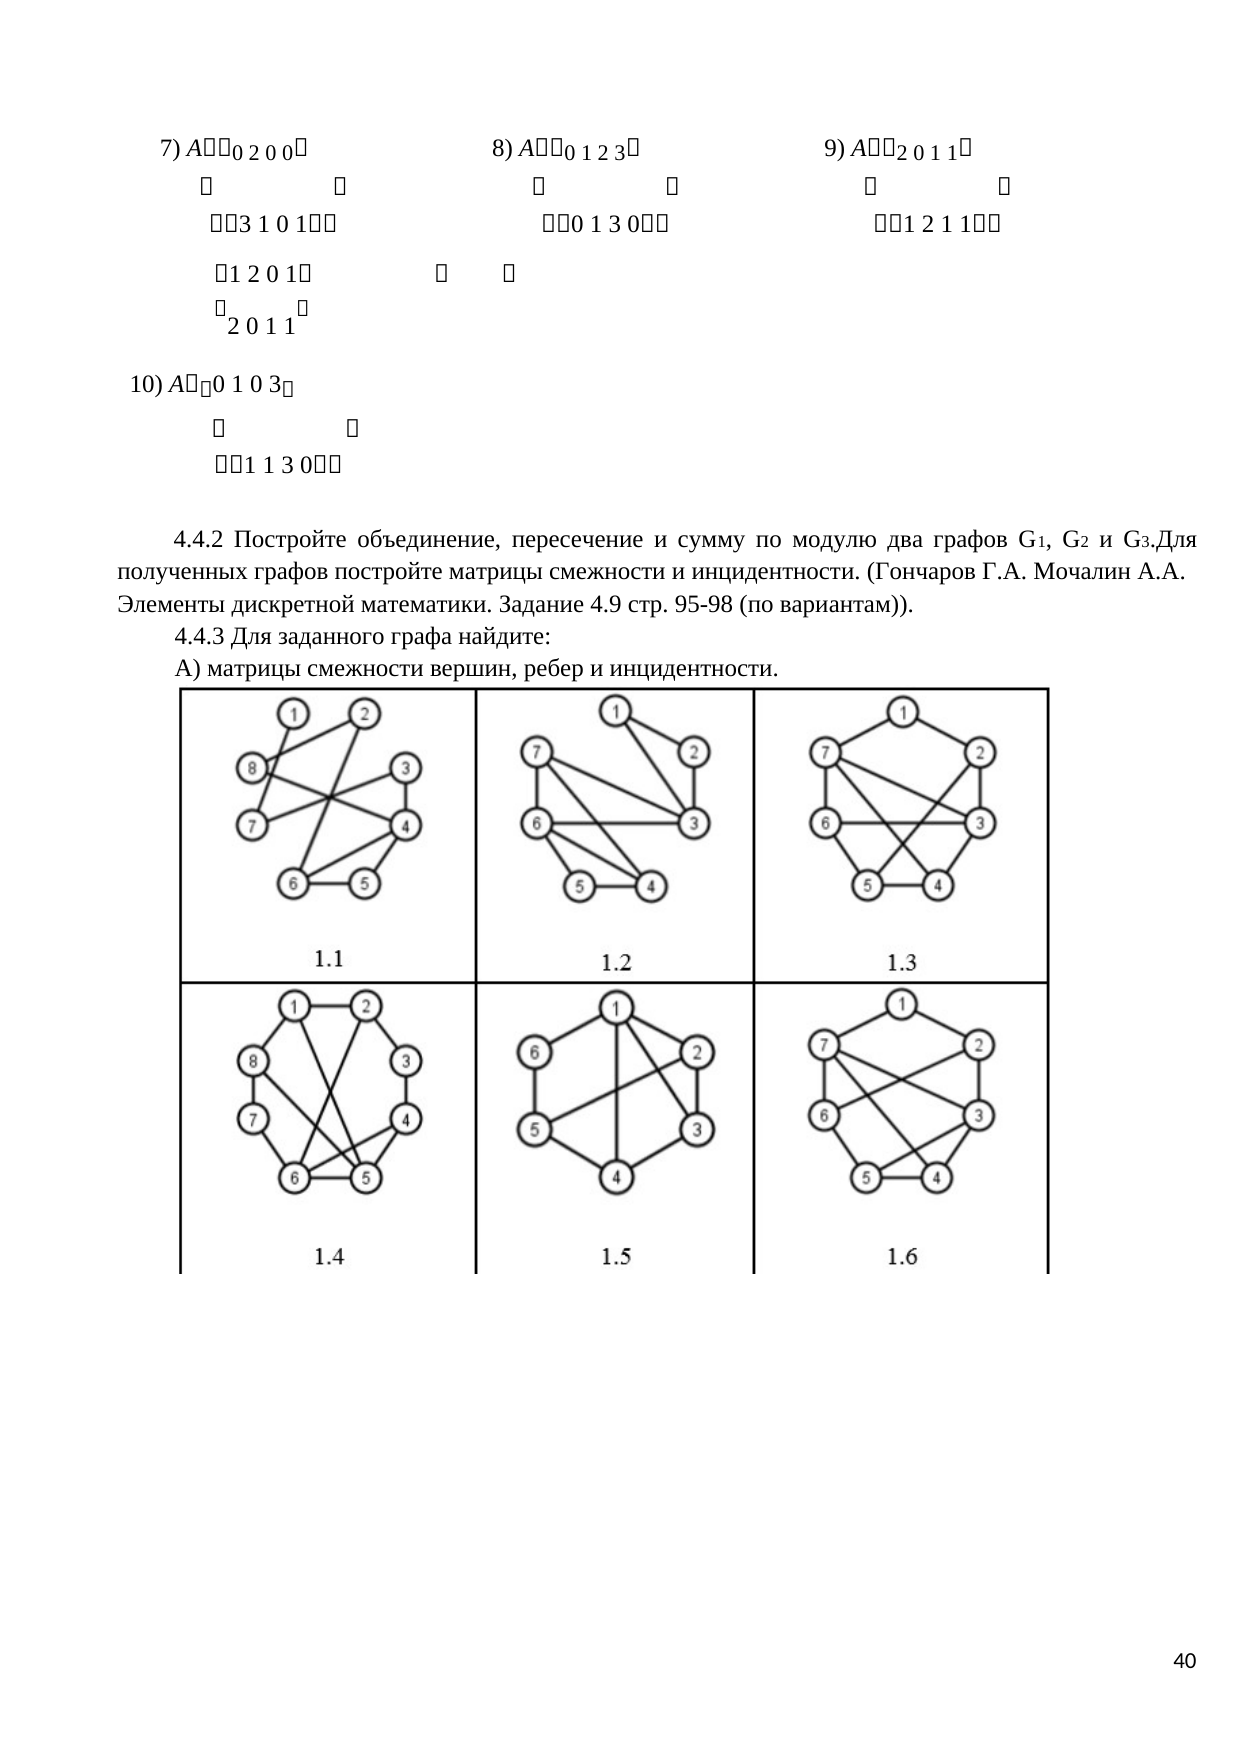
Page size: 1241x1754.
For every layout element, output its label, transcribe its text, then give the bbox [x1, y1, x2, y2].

text   [59, 410, 1204, 444]
text 2 0 1 1 [214, 293, 1197, 345]
text А) матрицы смежности вершин, ребер и инцидентности. [174, 653, 1197, 682]
text 10) А0 1 0 3 [129, 352, 1197, 404]
subtitle 7) А0 2 0 0 8) А0 1 2 3 9) А2 0 1 1 [59, 121, 1195, 165]
text Элементы дискретной математики. Задание 4.9 стр. 95-98 (по вариантам)). [117, 589, 1197, 617]
text 4.4.3 Для заданного графа найдите: [174, 621, 1197, 650]
text 1 1 3 0 [214, 447, 1204, 481]
picture [178, 685, 1050, 1274]
text 4.4.2 Постройте объединение, пересечение и сумму по модулю два графов G1, G2 и G3.Для полученных графов постройте матрицы смежности и инцидентности. (Гончаров Г.А. Мочалин А.А. [117, 524, 1197, 585]
text 1 2 0 1   [214, 256, 810, 290]
text       [59, 169, 1204, 203]
text 3 1 0 1 0 1 3 0 1 2 1 1 [59, 206, 1204, 239]
